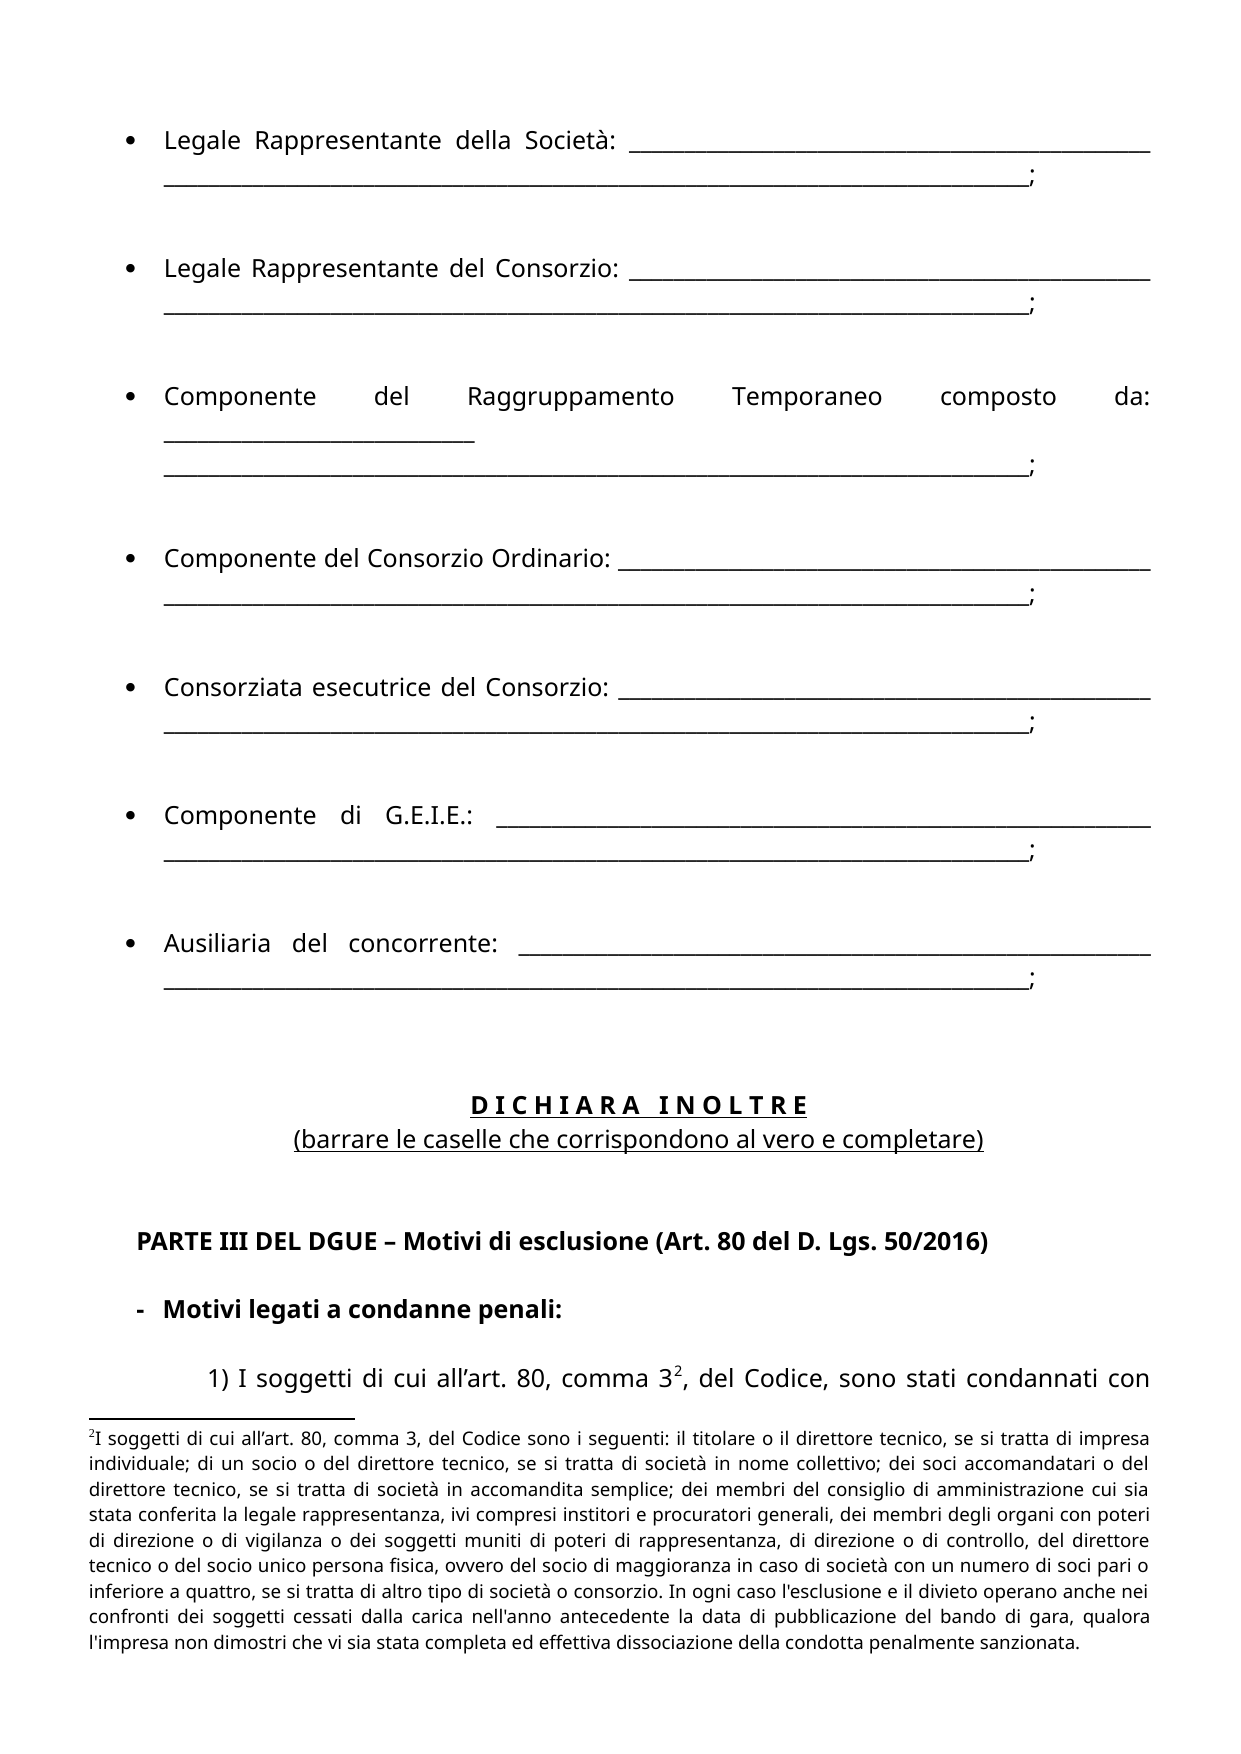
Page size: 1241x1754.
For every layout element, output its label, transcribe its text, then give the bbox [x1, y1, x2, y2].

list Consorziata esecutrice del Consorzio: ________________________________________________ ______________________________________________________________________________; [126, 669, 1151, 737]
text (barrare le caselle che corrispondono al vero e completare) [126, 1122, 1151, 1156]
list Componente del Consorzio Ordinario: ________________________________________________ ______________________________________________________________________________; [126, 541, 1151, 609]
text - Motivi legati a condanne penali: [136, 1292, 1151, 1326]
text PARTE III DEL DGUE – Motivi di esclusione (Art. 80 del D. Lgs. 50/2016) [136, 1224, 1151, 1258]
list Componente di G.E.I.E.: ___________________________________________________________ ______________________________________________________________________________; [126, 797, 1151, 866]
list Ausiliaria del concorrente: _________________________________________________________ ______________________________________________________________________________; [126, 926, 1151, 994]
list Componente del Raggruppamento Temporaneo composto da: ____________________________ ______________________________________________________________________________; [126, 379, 1151, 481]
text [207, 1360, 1151, 1394]
text D I C H I A R A I N O L T R E [126, 1088, 1151, 1122]
list Legale Rappresentante del Consorzio: _______________________________________________ ______________________________________________________________________________; [126, 251, 1151, 319]
list Legale Rappresentante della Società: _______________________________________________ ______________________________________________________________________________; [126, 123, 1151, 191]
